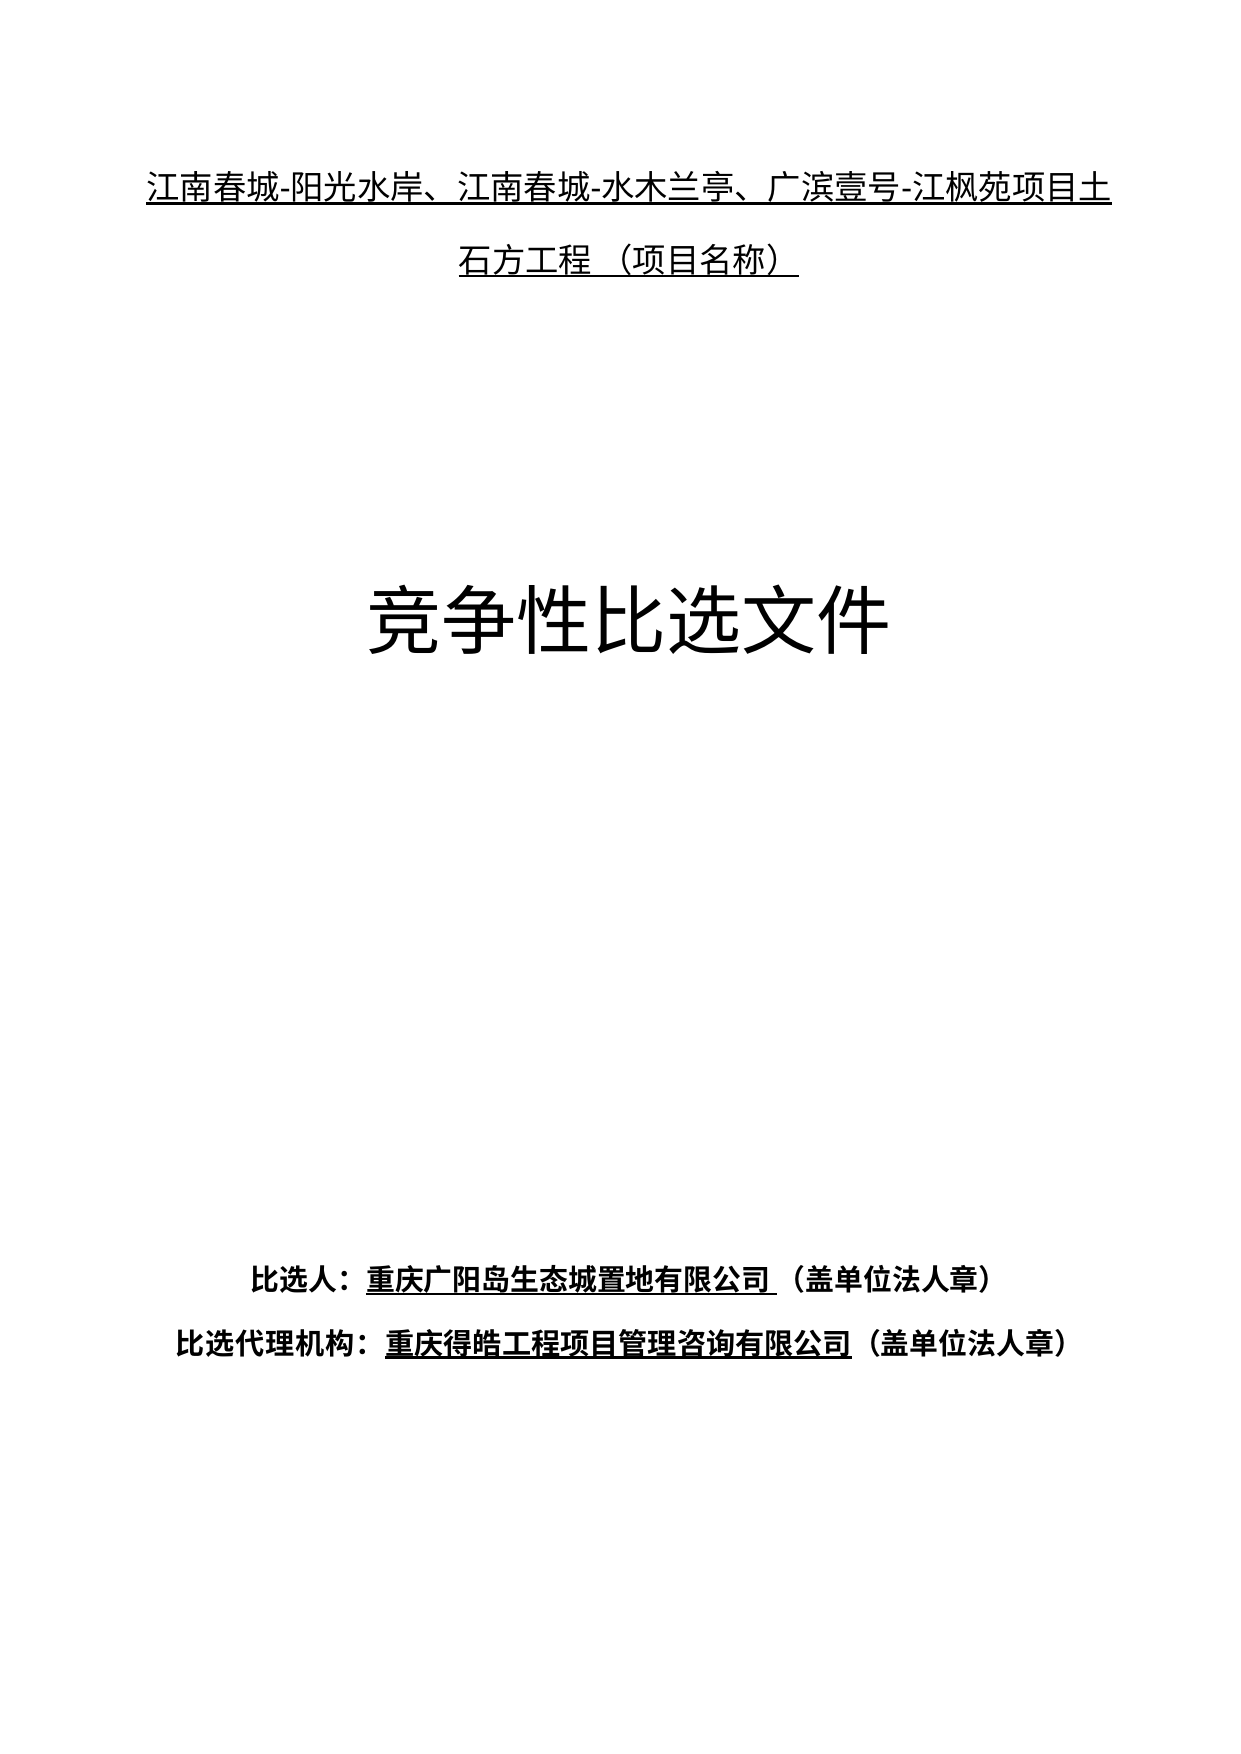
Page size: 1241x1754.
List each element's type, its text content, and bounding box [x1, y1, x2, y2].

text 江南春城-阳光水岸、江南春城-水木兰亭、广滨壹号-江枫苑项目土石方工程 （项目名称） [136, 161, 1122, 282]
text 比选代理机构：重庆得皓工程项目管理咨询有限公司（盖单位法人章） [136, 1320, 1122, 1363]
text 比选人：重庆广阳岛生态城置地有限公司 （盖单位法人章） [136, 1257, 1122, 1299]
text 竞争性比选文件 [136, 561, 1122, 670]
